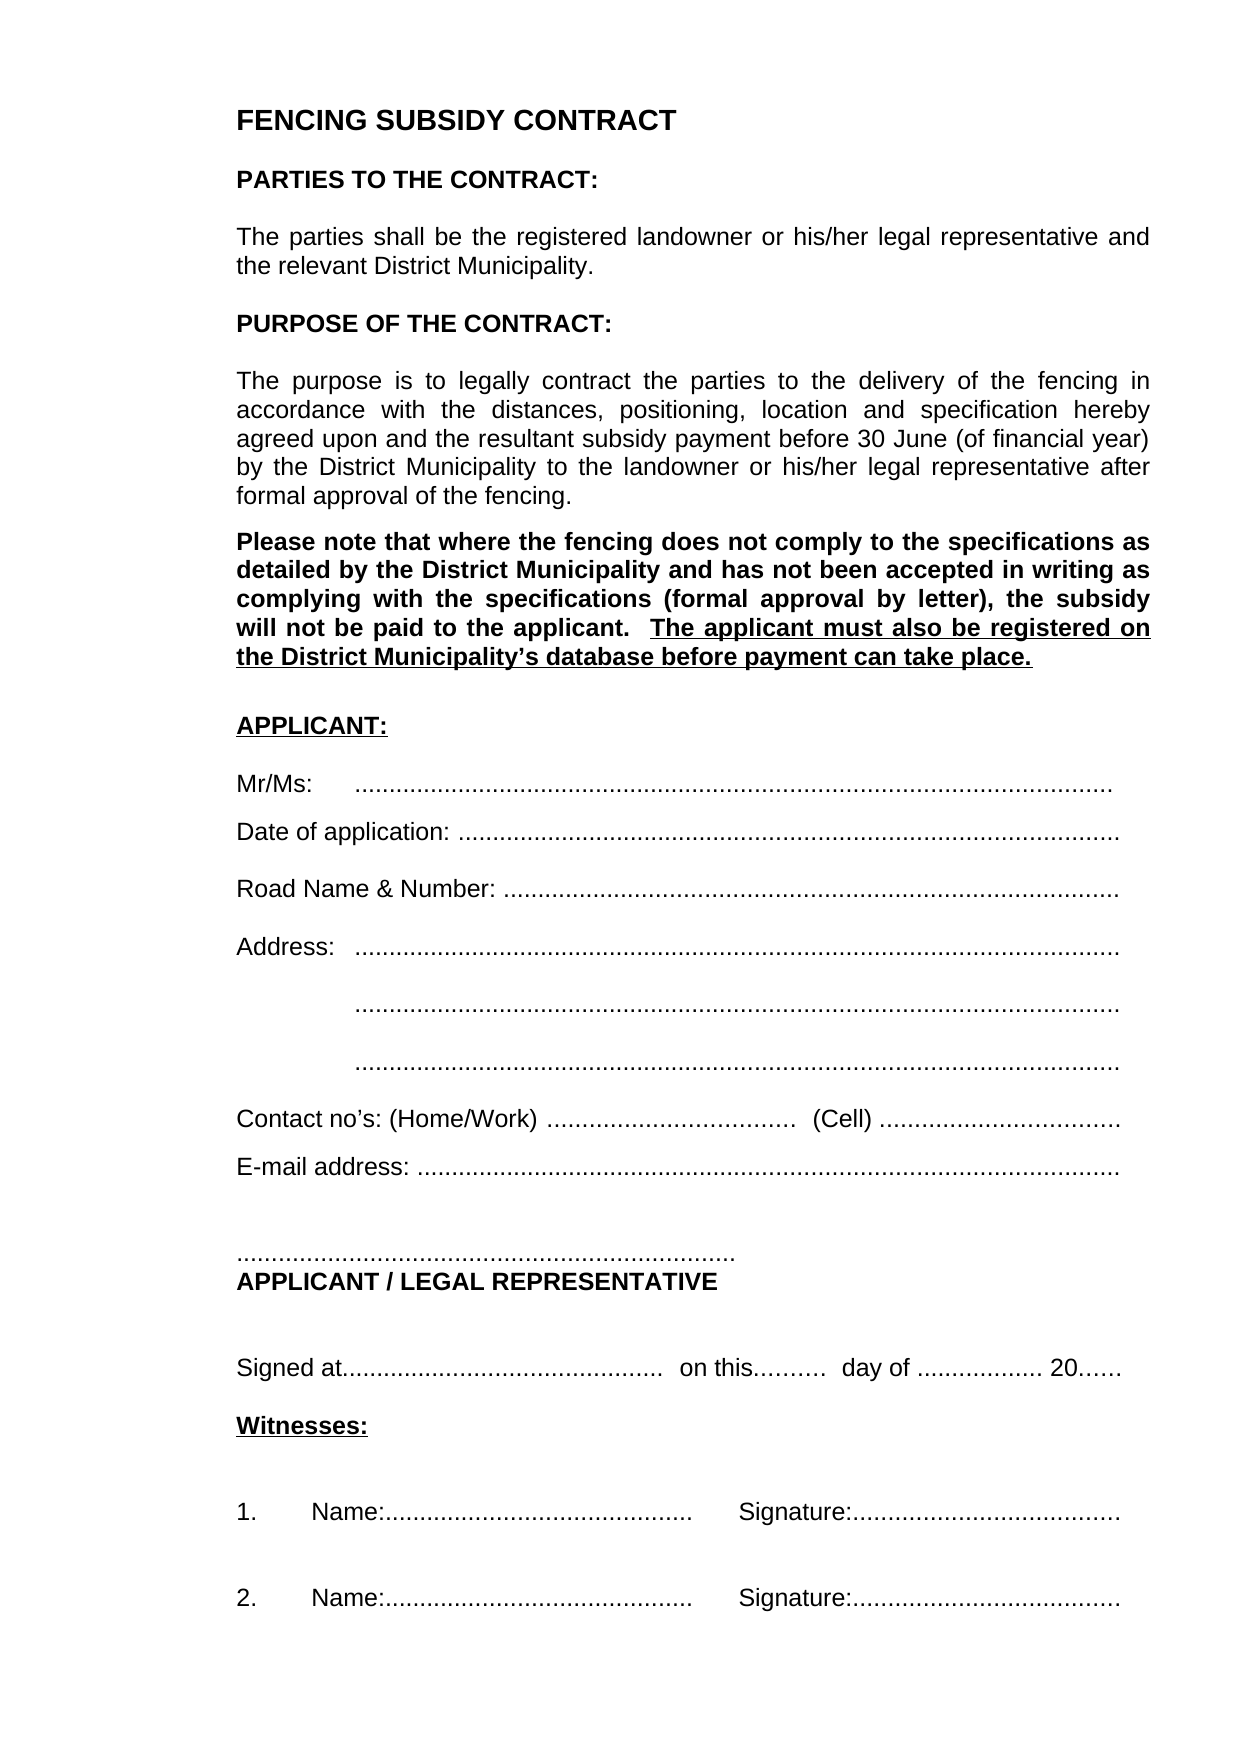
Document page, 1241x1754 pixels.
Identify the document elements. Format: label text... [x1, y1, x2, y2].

text Signed at on this day of 20 [236, 1353, 1152, 1382]
text 2. Name: Signature: [236, 1583, 1152, 1612]
text 1. Name: Signature: [236, 1497, 1152, 1526]
text FENCING SUBSIDY CONTRACT [236, 103, 1152, 136]
text APPLICANT / LEGAL REPRESENTATIVE [236, 1267, 1152, 1296]
text PARTIES TO THE CONTRACT: [236, 165, 1152, 194]
text PURPOSE OF THE CONTRACT: [236, 309, 1152, 337]
text APPLICANT: [236, 711, 1152, 740]
text E-mail address: [236, 1152, 1152, 1181]
text Date of application: [236, 817, 1152, 845]
text Address: [236, 932, 1152, 960]
text The parties shall be the registered landowner or his/her legal representative and the relevant District Municipality. [236, 222, 1152, 280]
text Contact no’s: (Home/Work) (Cell) [236, 1104, 1152, 1133]
text Road Name & Number: [236, 874, 1152, 903]
text Mr/Ms: [236, 769, 1152, 797]
text Witnesses: [236, 1411, 1152, 1439]
text Please note that where the fencing does not comply to the specifications as detailed by the District Municipality and has not been accepted in writing as complying with the specifications (formal approval by letter), the subsidy will not be paid to the applicant. The applicant must also be registered on the District Municipality’s database before payment can take place. [236, 527, 1152, 670]
text The purpose is to legally contract the parties to the delivery of the fencing in accordance with the distances, positioning, location and specification hereby agreed upon and the resultant subsidy payment before 30 June (of financial year) by the District Municipality to the landowner or his/her legal representative after formal approval of the fencing. [236, 366, 1152, 510]
